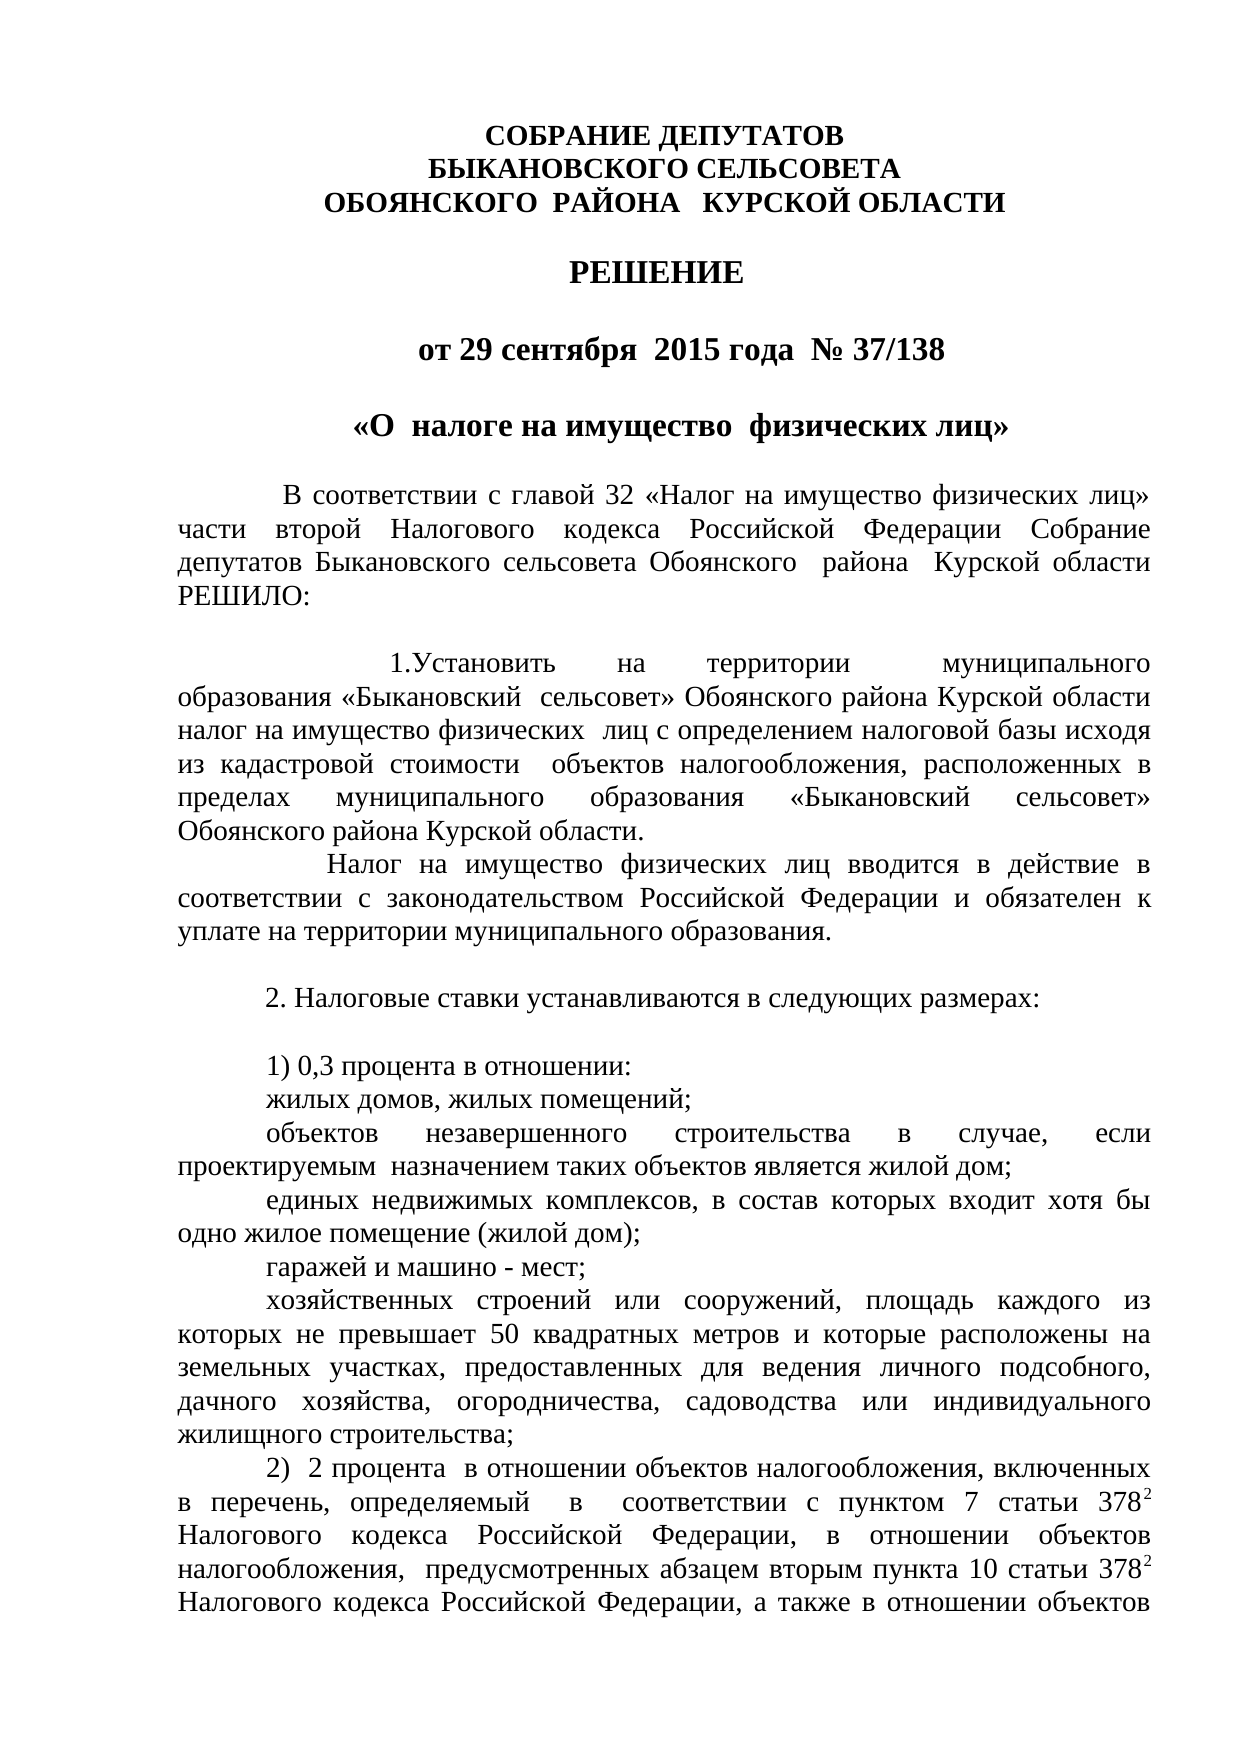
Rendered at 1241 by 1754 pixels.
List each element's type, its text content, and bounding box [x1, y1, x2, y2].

text В соответствии с главой 32 «Налог на имущество физических лиц» части второй Налогового кодекса Российской Федерации Собрание депутатов Быкановского сельсовета Обоянского района Курской области РЕШИЛО: [177, 477, 1152, 612]
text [177, 1450, 1152, 1618]
text объектов незавершенного строительства в случае, если проектируемым назначением таких объектов является жилой дом; [177, 1115, 1152, 1182]
text «О налоге на имущество физических лиц» [177, 406, 1152, 444]
text Налог на имущество физических лиц вводится в действие в соответствии с законодательством Российской Федерации и обязателен к уплате на территории муниципального образования. [177, 846, 1152, 947]
text гаражей и машино - мест; [177, 1249, 1152, 1282]
list БЫКАНОВСКОГО СЕЛЬСОВЕТА [177, 152, 1152, 185]
list СОБРАНИЕ ДЕПУТАТОВ [177, 118, 1152, 152]
text жилых домов, жилых помещений; [177, 1081, 1152, 1115]
text 2. Налоговые ставки устанавливаются в следующих размерах: [177, 981, 1152, 1014]
text единых недвижимых комплексов, в состав которых входит хотя бы одно жилое помещение (жилой дом); [177, 1182, 1152, 1249]
text 1) 0,3 процента в отношении: [177, 1048, 1152, 1081]
text 1.Установить на территории муниципального образования «Быкановский сельсовет» Обоянского района Курской области налог на имущество физических лиц с определением налоговой базы исходя из кадастровой стоимости объектов налогообложения, расположенных в пределах муниципального образования «Быкановский сельсовет» Обоянского района Курской области. [177, 645, 1152, 846]
text от 29 сентября 2015 года № 37/138 [177, 329, 1152, 367]
text РЕШЕНИЕ [177, 252, 1152, 291]
list ОБОЯНСКОГО РАЙОНА КУРСКОЙ ОБЛАСТИ [177, 185, 1152, 219]
text хозяйственных строений или сооружений, площадь каждого из которых не превышает 50 квадратных метров и которые расположены на земельных участках, предоставленных для ведения личного подсобного, дачного хозяйства, огородничества, садоводства или индивидуального жилищного строительства; [177, 1282, 1152, 1450]
